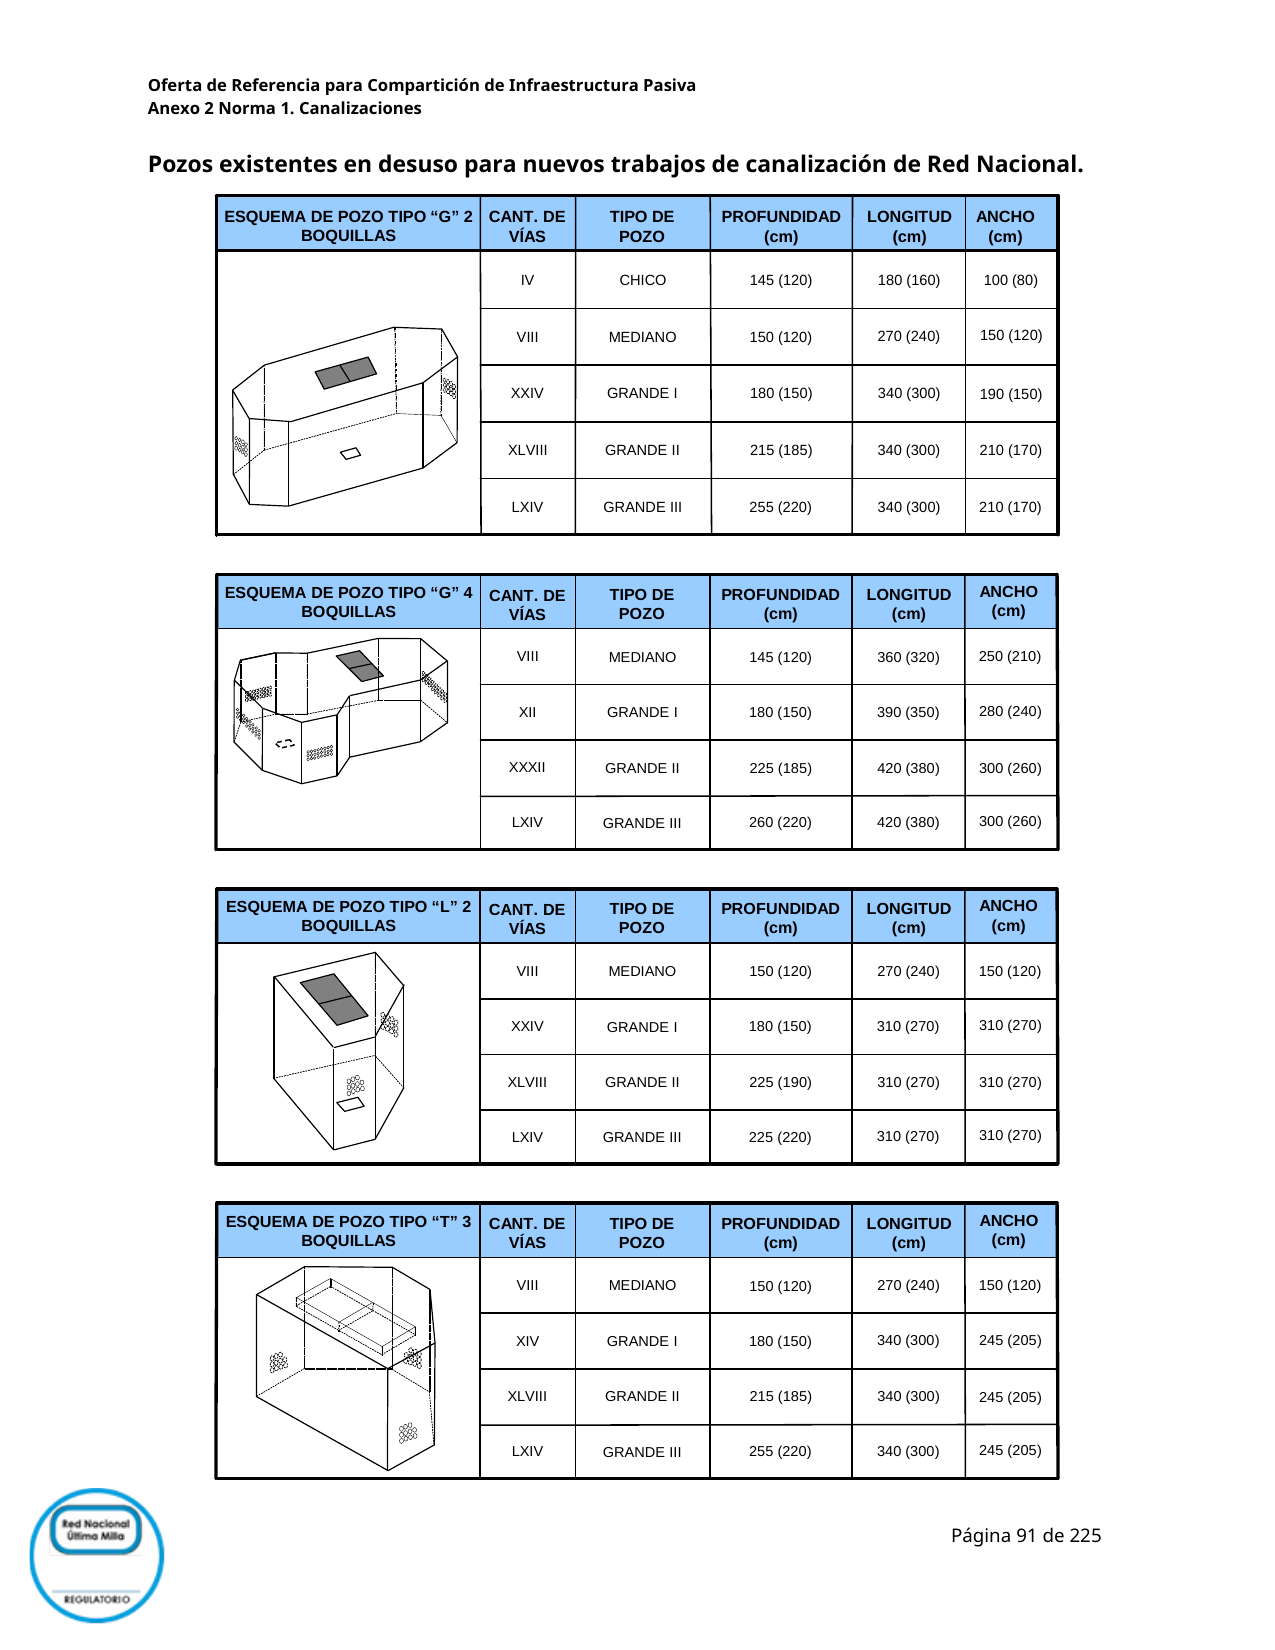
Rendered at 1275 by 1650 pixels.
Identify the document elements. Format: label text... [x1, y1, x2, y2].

picture [34, 1493, 159, 1618]
picture [29, 1488, 93, 1551]
subtitle Pozos existentes en desuso para nuevos trabajos de canalización de Red Nacional. [148, 148, 1127, 179]
picture [29, 1488, 166, 1625]
